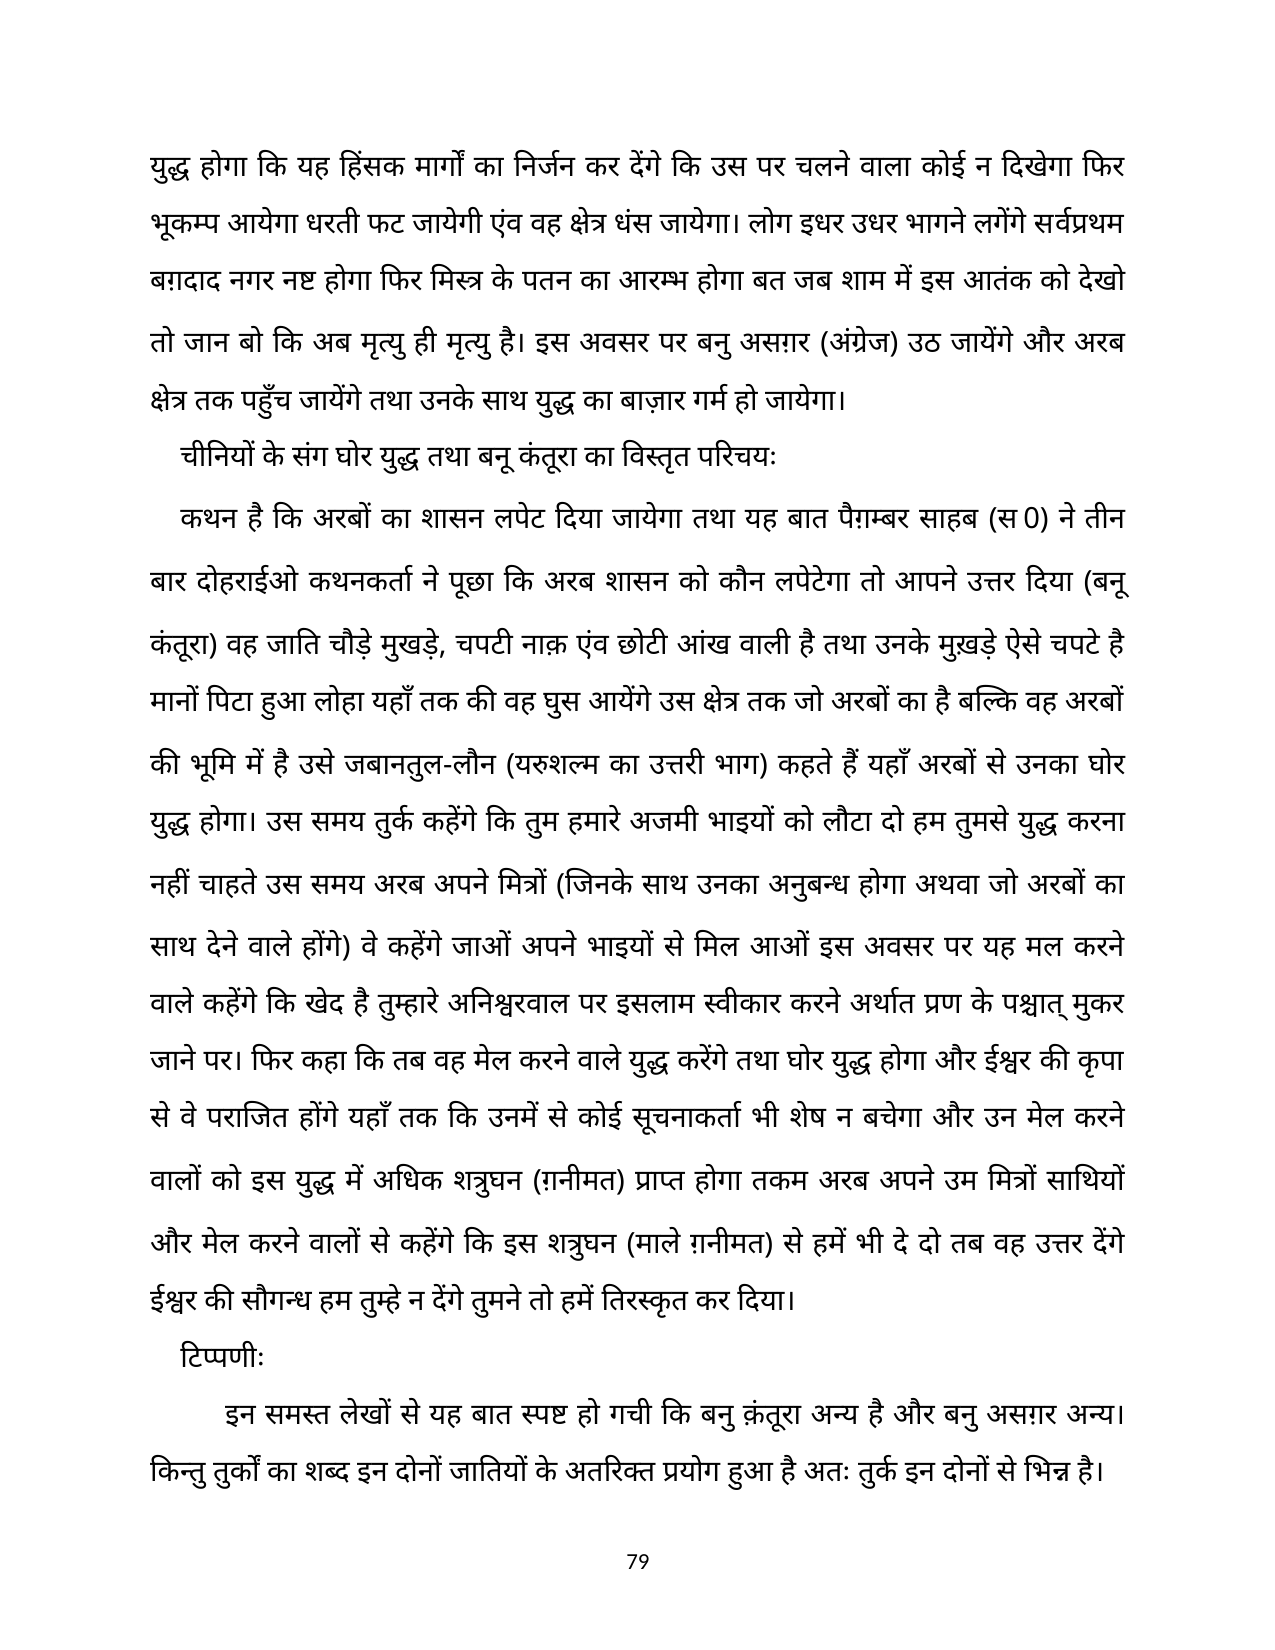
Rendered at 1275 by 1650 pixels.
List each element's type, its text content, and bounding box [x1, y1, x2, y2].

text टिप्पणीः [150, 1341, 1125, 1379]
text कथन है कि अरबों का शासन लपेट दिया जायेगा तथा यह बात पैग़म्बर साहब (स0) ने तीन बार दोहराईओ कथनकर्ता ने पूछा कि अरब शासन को कौन लपेटेगा तो आपने उत्तर दिया (बनू कंतूरा) वह जाति चौड़े मुखड़े, चपटी नाक़ एंव छोटी आंख वाली है तथा उनके मुख़ड़े ऐसे चपटे है मानों पिटा हुआ लोहा यहाँ तक की वह घुस आयेंगे उस क्षेत्र तक जो अरबों का है बल्कि वह अरबों की भूमि में है उसे जबानतुल-लौन (यरुशल्म का उत्तरी भाग) कहते हैं यहाँ अरबों से उनका घोर युद्ध होगा। उस समय तुर्क कहेंगे कि तुम हमारे अजमी भाइयों को लौटा दो हम तुमसे युद्ध करना नहीं चाहते उस समय अरब अपने मित्रों (जिनके साथ उनका अनुबन्ध होगा अथवा जो अरबों का साथ देने वाले होंगे) वे कहेंगे जाओं अपने भाइयों से मिल आओं इस अवसर पर यह मल करने वाले कहेंगे कि खेद है तुम्हारे अनिश्वरवाल पर इसलाम स्वीकार करने अर्थात प्रण के पश्चात् मुकर जाने पर। फिर कहा कि तब वह मेल करने वाले युद्ध करेंगे तथा घोर युद्ध होगा और ईश्वर की कृपा से वे पराजित होंगे यहाँ तक कि उनमें से कोई सूचनाकर्ता भी शेष न बचेगा और उन मेल करने वालों को इस युद्ध में अधिक शत्रुघन (ग़नीमत) प्राप्त होगा तकम अरब अपने उम मित्रों साथियों और मेल करने वालों से कहेंगे कि इस शत्रुघन (माले ग़नीमत) से हमें भी दे दो तब वह उत्तर देंगे ईश्वर की सौगन्ध हम तुम्हे न देंगे तुमने तो हमें तिरस्कृत कर दिया। [150, 498, 1125, 1322]
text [150, 150, 1125, 422]
text चीनियों के संग घोर युद्ध तथा बनू कंतूरा का विस्तृत परिचयः [150, 441, 1125, 479]
text इन समस्त लेखों से यह बात स्पष्ट हो गची कि बनु क़ंतूरा अन्य है और बनु असग़र अन्य। किन्तु तुर्कों का शब्द इन दोनों जातियों के अतरिक्त प्रयोग हुआ है अतः तुर्क इन दोनों से भिन्न है। [150, 1398, 1125, 1493]
